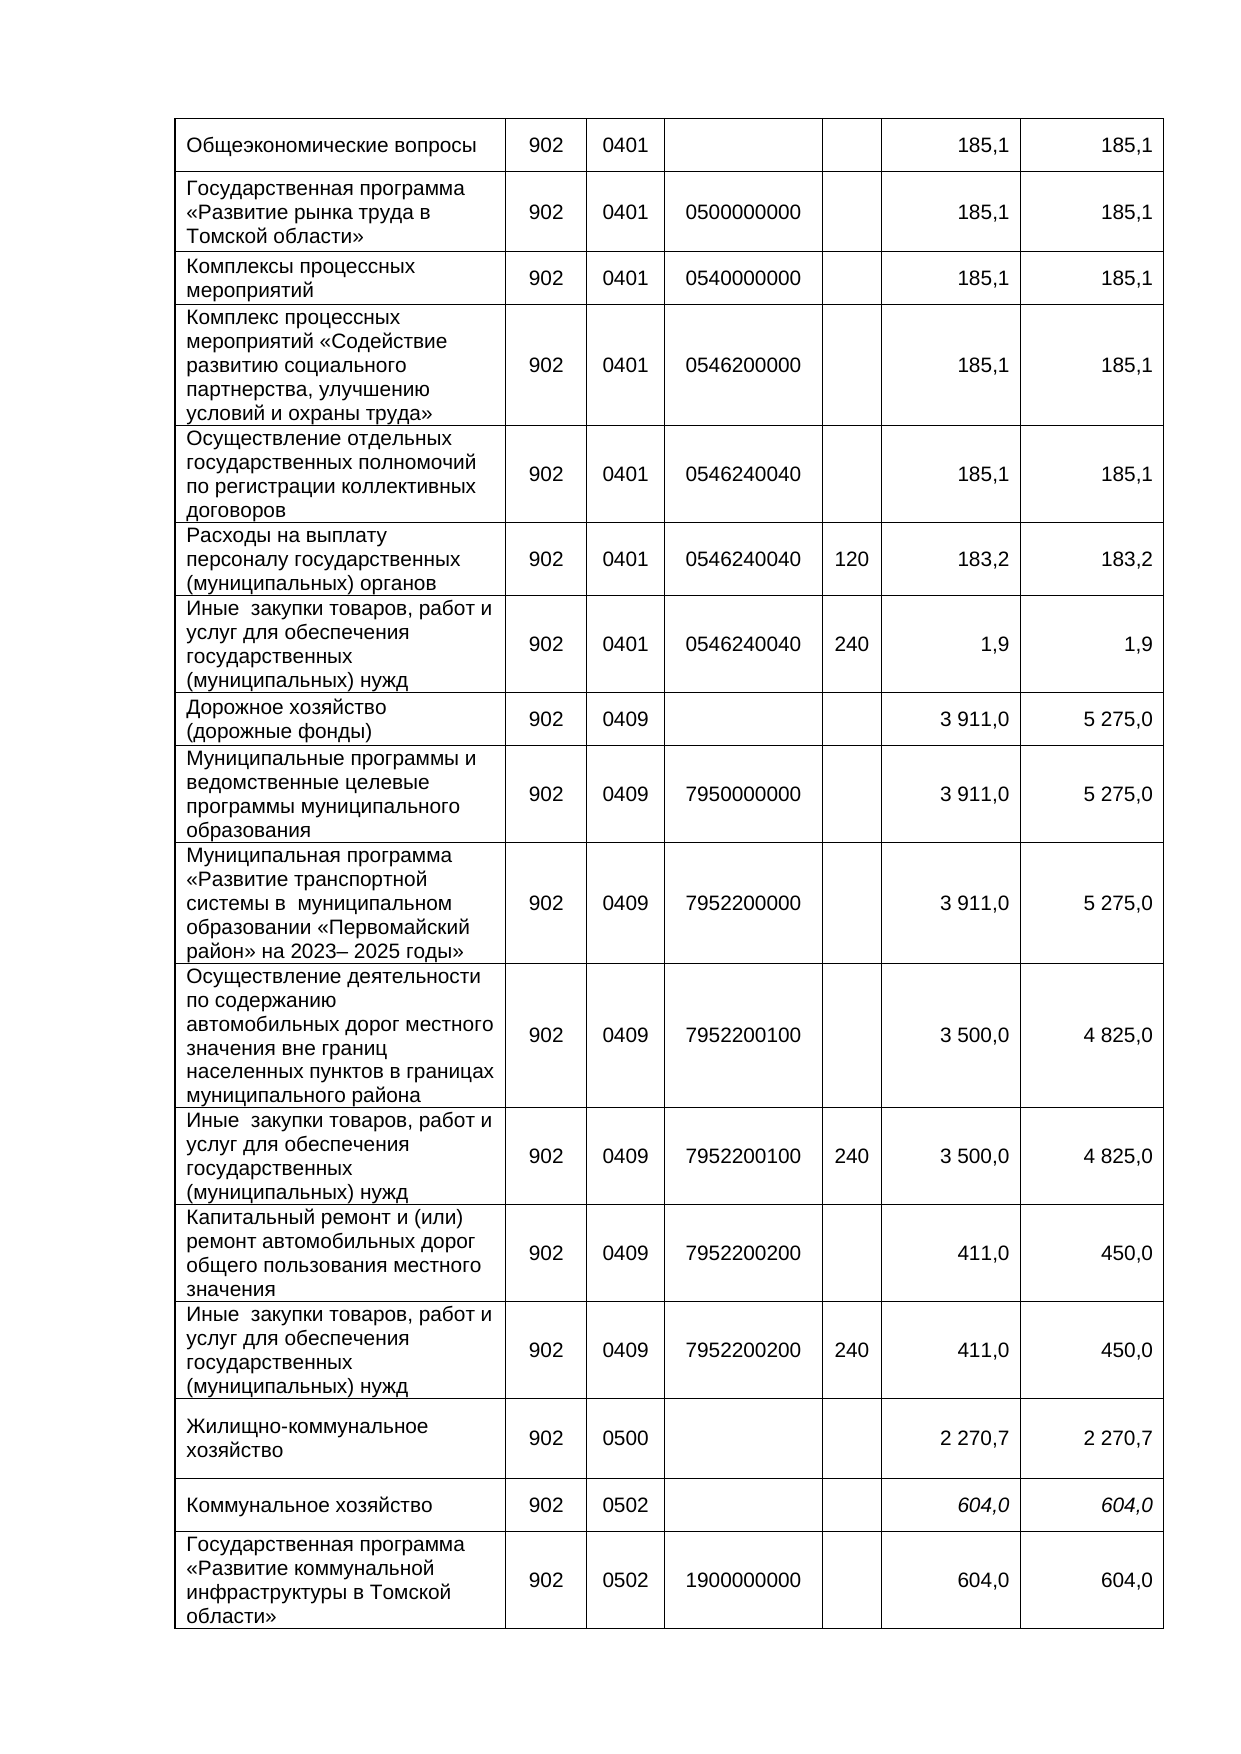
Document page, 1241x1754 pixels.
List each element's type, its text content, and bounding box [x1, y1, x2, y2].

table_cell 240 [823, 1108, 881, 1204]
table_cell 450,0 [1021, 1205, 1163, 1301]
table_cell 5 275,0 [1021, 843, 1163, 962]
table_cell 7952200200 [665, 1205, 822, 1301]
table_cell [823, 305, 881, 425]
table_cell 1900000000 [665, 1532, 822, 1627]
table_cell 185,1 [882, 252, 1020, 304]
table_cell 3 911,0 [882, 693, 1020, 745]
table_cell 185,1 [1021, 119, 1163, 171]
table_cell 4 825,0 [1021, 1108, 1163, 1204]
table_cell [823, 1532, 881, 1627]
table_cell 902 [506, 1205, 586, 1301]
table_cell [823, 119, 881, 171]
table_cell Жилищно-коммунальное хозяйство [176, 1399, 505, 1477]
table_cell 450,0 [1021, 1302, 1163, 1398]
table_cell [823, 746, 881, 842]
table_cell [823, 1205, 881, 1301]
table_cell 902 [506, 843, 586, 962]
table_cell [823, 252, 881, 304]
table_cell 185,1 [1021, 172, 1163, 251]
table_cell 902 [506, 426, 586, 522]
table_cell 0500000000 [665, 172, 822, 251]
table_cell 0409 [587, 1205, 664, 1301]
table_cell 7952200100 [665, 964, 822, 1107]
table_cell 902 [506, 305, 586, 425]
table_cell 0502 [587, 1532, 664, 1627]
table_cell 0546240040 [665, 426, 822, 522]
table_cell 1,9 [1021, 596, 1163, 692]
table_cell 604,0 [1021, 1479, 1163, 1531]
table_cell Осуществление отдельных государственных полномочий по регистрации коллективных договоров [176, 426, 505, 522]
table_cell 902 [506, 964, 586, 1107]
table_cell 0401 [587, 119, 664, 171]
table_cell Иные закупки товаров, работ и услуг для обеспечения государственных (муниципальных) нужд [176, 1302, 505, 1398]
table_cell 3 911,0 [882, 843, 1020, 962]
table_cell Дорожное хозяйство (дорожные фонды) [176, 693, 505, 745]
table_cell Расходы на выплату персоналу государственных (муниципальных) органов [176, 523, 505, 595]
table_cell 0546240040 [665, 523, 822, 595]
table_cell 185,1 [1021, 305, 1163, 425]
table_cell 7950000000 [665, 746, 822, 842]
table_cell Комплексы процессных мероприятий [176, 252, 505, 304]
table_cell 604,0 [1021, 1532, 1163, 1627]
table_cell 0546240040 [665, 596, 822, 692]
table_cell [823, 843, 881, 962]
table_cell 185,1 [1021, 252, 1163, 304]
table_cell [823, 693, 881, 745]
table_cell 0409 [587, 693, 664, 745]
table_cell 902 [506, 1479, 586, 1531]
table_cell Общеэкономические вопросы [176, 119, 505, 171]
table_cell 1,9 [882, 596, 1020, 692]
table_cell Муниципальные программы и ведомственные целевые программы муниципального образования [176, 746, 505, 842]
table_cell [823, 1399, 881, 1477]
table_cell [823, 172, 881, 251]
table_cell Государственная программа «Развитие коммунальной инфраструктуры в Томской области» [176, 1532, 505, 1627]
table_cell 185,1 [1021, 426, 1163, 522]
table_cell 185,1 [882, 119, 1020, 171]
table_cell 902 [506, 1108, 586, 1204]
table_cell 902 [506, 1302, 586, 1398]
table_cell 120 [823, 523, 881, 595]
table_cell 5 275,0 [1021, 746, 1163, 842]
table_cell 3 500,0 [882, 1108, 1020, 1204]
table_cell Коммунальное хозяйство [176, 1479, 505, 1531]
table_cell [665, 1479, 822, 1531]
table_cell 902 [506, 1399, 586, 1477]
table_cell Осуществление деятельности по содержанию автомобильных дорог местного значения вне границ населенных пунктов в границах муниципального района [176, 964, 505, 1107]
table_cell 0409 [587, 964, 664, 1107]
table_cell 0500 [587, 1399, 664, 1477]
table_cell 604,0 [882, 1479, 1020, 1531]
table_cell 902 [506, 746, 586, 842]
table_cell 604,0 [882, 1532, 1020, 1627]
table_cell 240 [823, 596, 881, 692]
table_cell 902 [506, 596, 586, 692]
table_cell 240 [823, 1302, 881, 1398]
table_cell 0409 [587, 843, 664, 962]
table_cell Капитальный ремонт и (или) ремонт автомобильных дорог общего пользования местного значения [176, 1205, 505, 1301]
table_cell [665, 119, 822, 171]
table_cell Государственная программа «Развитие рынка труда в Томской области» [176, 172, 505, 251]
table_cell [665, 1399, 822, 1477]
table_cell 7952200100 [665, 1108, 822, 1204]
table_cell 4 825,0 [1021, 964, 1163, 1107]
table_cell Иные закупки товаров, работ и услуг для обеспечения государственных (муниципальных) нужд [176, 1108, 505, 1204]
table_cell 185,1 [882, 172, 1020, 251]
table_cell 411,0 [882, 1205, 1020, 1301]
table_cell 0401 [587, 252, 664, 304]
table_cell 0401 [587, 426, 664, 522]
table_cell 185,1 [882, 305, 1020, 425]
table_cell 0401 [587, 305, 664, 425]
table_cell 0401 [587, 523, 664, 595]
table_cell 3 500,0 [882, 964, 1020, 1107]
table_cell 185,1 [882, 426, 1020, 522]
table_cell 902 [506, 523, 586, 595]
table_cell 0409 [587, 746, 664, 842]
table_cell 0401 [587, 172, 664, 251]
table_cell [823, 1479, 881, 1531]
table_cell [823, 426, 881, 522]
table_cell 411,0 [882, 1302, 1020, 1398]
table_cell 902 [506, 1532, 586, 1627]
table_cell 0401 [587, 596, 664, 692]
table_cell 902 [506, 693, 586, 745]
table_cell 0502 [587, 1479, 664, 1531]
table_cell 902 [506, 119, 586, 171]
table_cell Муниципальная программа «Развитие транспортной системы в муниципальном образовании «Первомайский район» на 2023– 2025 годы» [176, 843, 505, 962]
table_cell Иные закупки товаров, работ и услуг для обеспечения государственных (муниципальных) нужд [176, 596, 505, 692]
table_cell [823, 964, 881, 1107]
table_cell 2 270,7 [1021, 1399, 1163, 1477]
table_cell 0409 [587, 1108, 664, 1204]
table_cell [665, 693, 822, 745]
table_cell 0409 [587, 1302, 664, 1398]
table_cell 7952200000 [665, 843, 822, 962]
table_cell 5 275,0 [1021, 693, 1163, 745]
table_cell Комплекс процессных мероприятий «Содействие развитию социального партнерства, улучшению условий и охраны труда» [176, 305, 505, 425]
table_cell 183,2 [882, 523, 1020, 595]
table_cell 0540000000 [665, 252, 822, 304]
table_cell 902 [506, 172, 586, 251]
table_cell 2 270,7 [882, 1399, 1020, 1477]
table_cell 0546200000 [665, 305, 822, 425]
table_cell 902 [506, 252, 586, 304]
table_cell 3 911,0 [882, 746, 1020, 842]
table_cell 183,2 [1021, 523, 1163, 595]
table_cell 7952200200 [665, 1302, 822, 1398]
